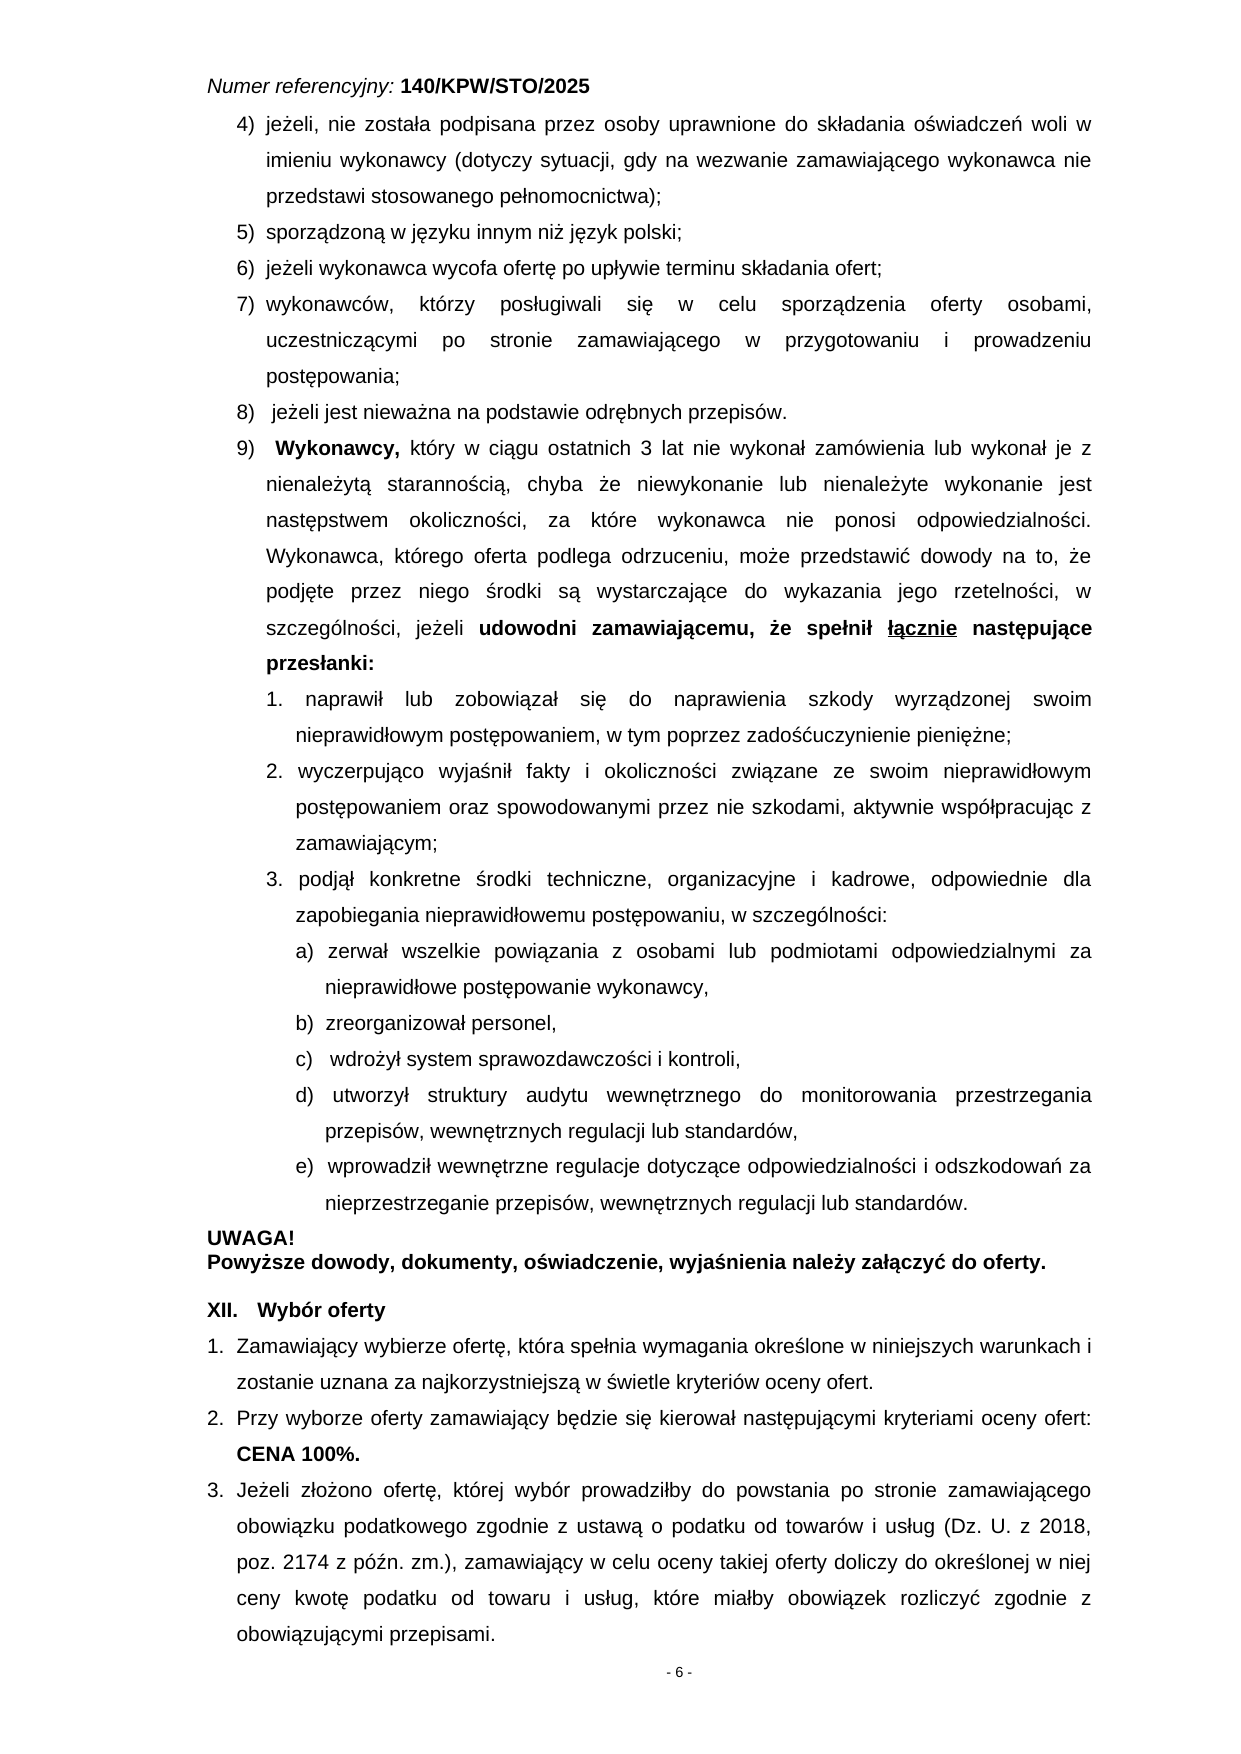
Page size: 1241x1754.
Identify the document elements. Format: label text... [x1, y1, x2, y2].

text c) wdrożył system sprawozdawczości i kontroli, [295, 1047, 1092, 1071]
text a) zerwał wszelkie powiązania z osobami lub podmiotami odpowiedzialnymi za nieprawidłowe postępowanie wykonawcy, [295, 939, 1092, 999]
list Przy wyborze oferty zamawiający będzie się kierował następującymi kryteriami oceny ofert: CENA 100%. [207, 1406, 1092, 1466]
list Jeżeli złożono ofertę, której wybór prowadziłby do powstania po stronie zamawiającego obowiązku podatkowego zgodnie z ustawą o podatku od towarów i usług (Dz. U. z 2018, poz. 2174 z późn. zm.), zamawiający w celu oceny takiej oferty doliczy do określonej w niej ceny kwotę podatku od towaru i usług, które miałby obowiązek rozliczyć zgodnie z obowiązującymi przepisami. [207, 1478, 1092, 1646]
list Zamawiający wybierze ofertę, która spełnia wymagania określone w niniejszych warunkach i zostanie uznana za najkorzystniejszą w świetle kryteriów oceny ofert. [207, 1334, 1092, 1394]
list jeżeli wykonawca wycofa ofertę po upływie terminu składania ofert; [236, 256, 1092, 280]
text UWAGA! [207, 1226, 1092, 1250]
text e) wprowadził wewnętrzne regulacje dotyczące odpowiedzialności i odszkodowań za nieprzestrzeganie przepisów, wewnętrznych regulacji lub standardów. [295, 1154, 1092, 1214]
text Powyższe dowody, dokumenty, oświadczenie, wyjaśnienia należy załączyć do oferty. [207, 1250, 1092, 1274]
list wykonawców, którzy posługiwali się w celu sporządzenia oferty osobami, uczestniczącymi po stronie zamawiającego w przygotowaniu i prowadzeniu postępowania; [236, 292, 1092, 388]
text d) utworzył struktury audytu wewnętrznego do monitorowania przestrzegania przepisów, wewnętrznych regulacji lub standardów, [295, 1082, 1092, 1142]
text 1. naprawił lub zobowiązał się do naprawienia szkody wyrządzonej swoim nieprawidłowym postępowaniem, w tym poprzez zadośćuczynienie pieniężne; [266, 687, 1092, 747]
list sporządzoną w języku innym niż język polski; [236, 220, 1092, 244]
text XII. Wybór oferty [207, 1298, 1092, 1322]
list jeżeli, nie została podpisana przez osoby uprawnione do składania oświadczeń woli w imieniu wykonawcy (dotyczy sytuacji, gdy na wezwanie zamawiającego wykonawca nie przedstawi stosowanego pełnomocnictwa); [236, 112, 1092, 208]
text b) zreorganizował personel, [295, 1011, 1092, 1034]
list jeżeli jest nieważna na podstawie odrębnych przepisów. [236, 400, 1092, 424]
list Wykonawcy, który w ciągu ostatnich 3 lat nie wykonał zamówienia lub wykonał je z nienależytą starannością, chyba że niewykonanie lub nienależyte wykonanie jest następstwem okoliczności, za które wykonawca nie ponosi odpowiedzialności. Wykonawca, którego oferta podlega odrzuceniu, może przedstawić dowody na to, że podjęte przez niego środki są wystarczające do wykazania jego rzetelności, w szczególności, jeżeli udowodni zamawiającemu, że spełnił łącznie następujące przesłanki: [236, 436, 1092, 675]
text 2. wyczerpująco wyjaśnił fakty i okoliczności związane ze swoim nieprawidłowym postępowaniem oraz spowodowanymi przez nie szkodami, aktywnie współpracując z zamawiającym; [266, 759, 1092, 855]
text 3. podjął konkretne środki techniczne, organizacyjne i kadrowe, odpowiednie dla zapobiegania nieprawidłowemu postępowaniu, w szczególności: [266, 867, 1092, 927]
